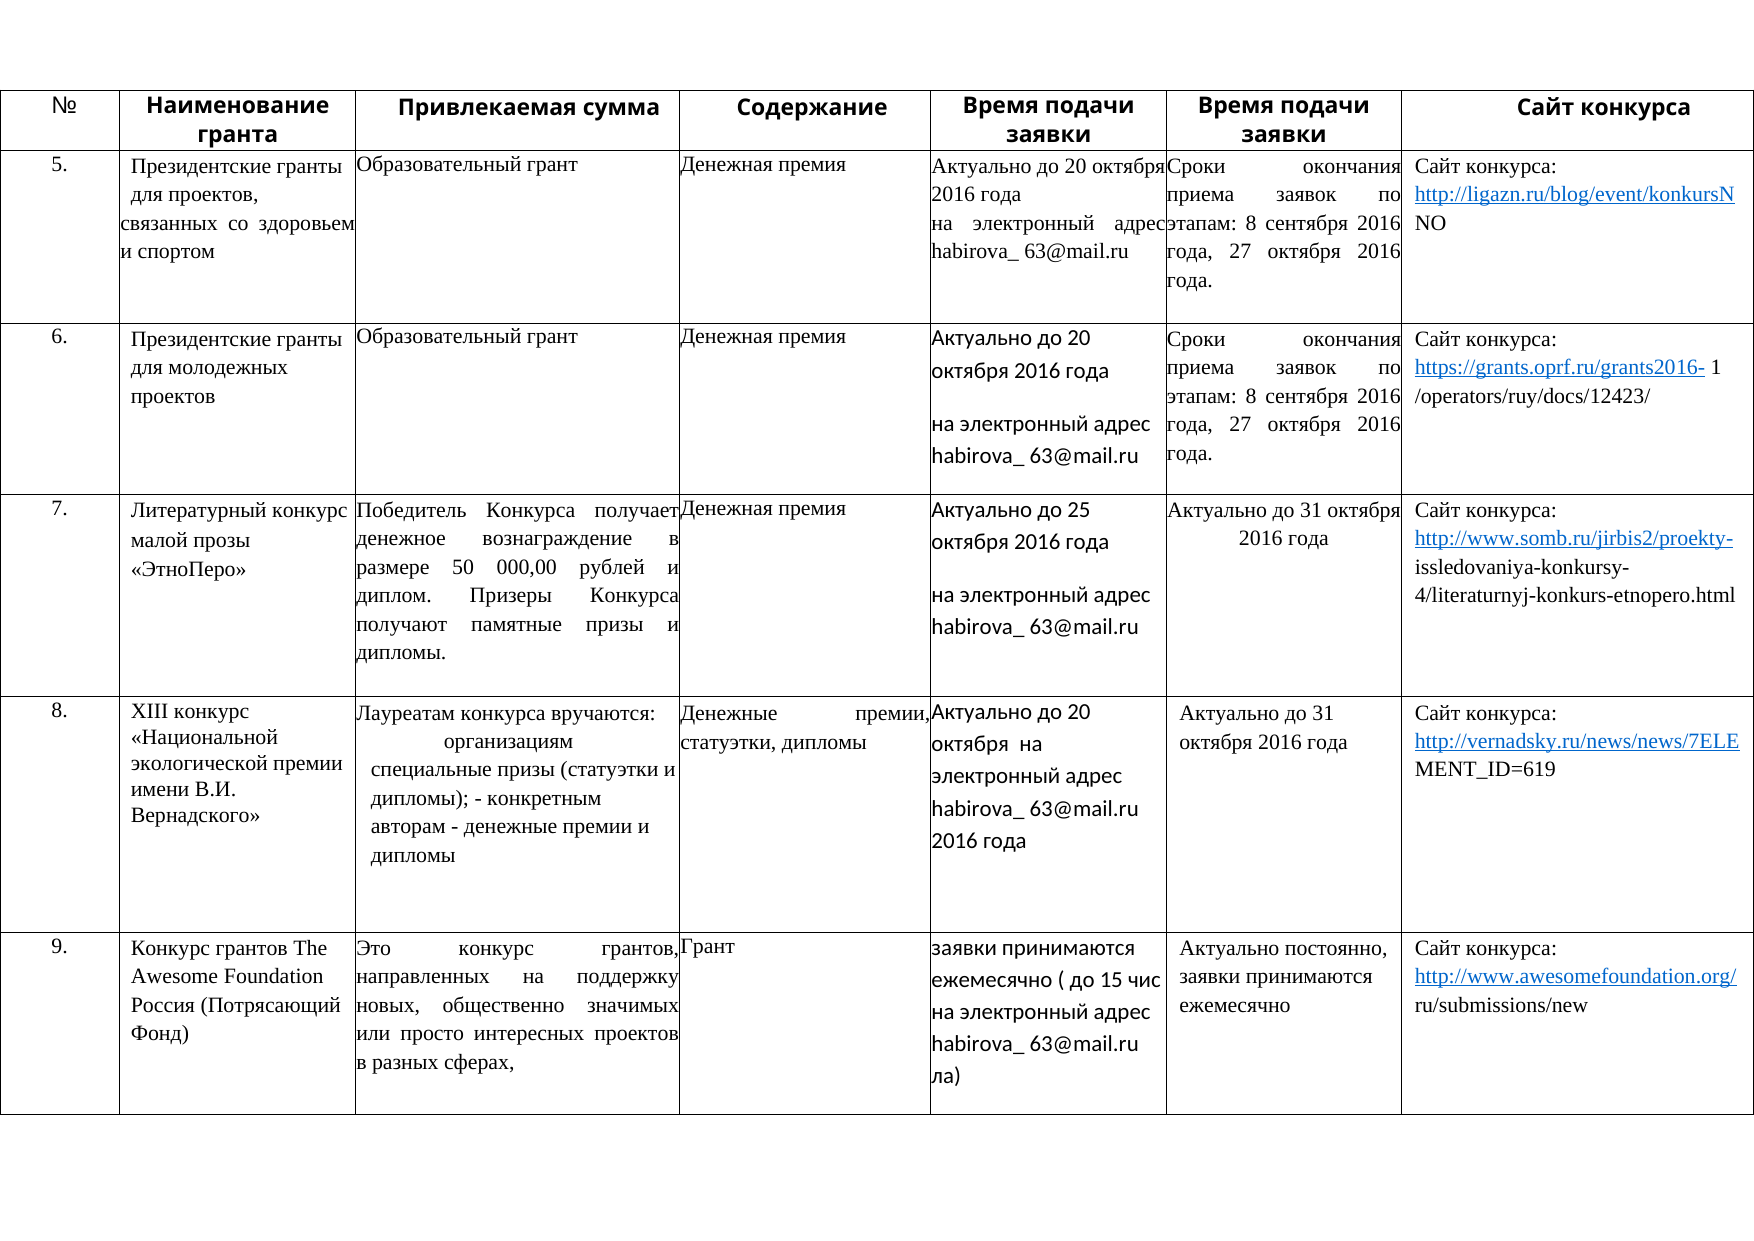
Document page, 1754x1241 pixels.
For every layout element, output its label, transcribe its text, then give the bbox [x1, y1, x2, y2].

table_cell Президентские гранты для проектов, связанных со здоровьем и спортом [120, 151, 355, 322]
table_cell Актуально до 31 октября 2016 года [1167, 495, 1401, 696]
table_cell 5. [1, 151, 119, 322]
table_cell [1167, 933, 1401, 1114]
table_cell Литературный конкурс малой прозы «ЭтноПеро» [120, 495, 355, 696]
table_cell Победитель Конкурса получает денежное вознаграждение в размере 50 000,00 рублей и диплом. Призеры Конкурса получают памятные призы и дипломы. [356, 495, 679, 696]
table_cell 6. [1, 324, 119, 494]
table_cell Актуально до 20 октября на электронный адрес habirova_ 63@mail.ru 2016 года [931, 697, 1166, 932]
table_header Привлекаемая сумма [356, 91, 679, 149]
table_cell Денежная премия [680, 495, 930, 696]
table_cell Грант [680, 933, 930, 1114]
table_cell Лауреатам конкурса вручаются: организациям специальные призы (статуэтки и дипломы); - конкретным авторам - денежные премии и дипломы [356, 697, 679, 932]
table_cell Сайт конкурса: http://ligazn.ru/blog/event/konkursN NO [1402, 151, 1753, 322]
table_cell Сайт конкурса: http://vernadsky.ru/news/news/7ELE MENT_ID=619 [1402, 697, 1753, 932]
table_header Наименование гранта [120, 91, 355, 149]
table_cell Актуально до 20 октября 2016 года на электронный адрес habirova_ 63@mail.ru [931, 151, 1166, 322]
table_header Сайт конкурса [1402, 91, 1753, 149]
table_cell Актуально до 31 октября 2016 года [1167, 697, 1401, 932]
table_cell Сроки окончания приема заявок по этапам: 8 сентября 2016 года, 27 октября 2016 года. [1167, 151, 1401, 322]
table_cell Актуально до 25 октября 2016 года на электронный адрес habirova_ 63@mail.ru [931, 495, 1166, 696]
table_cell Образовательный грант [356, 151, 679, 322]
table_header Содержание [680, 91, 930, 149]
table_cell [356, 933, 679, 1114]
table_cell Денежные премии, статуэтки, дипломы [680, 697, 930, 932]
table_cell Президентские гранты для молодежных проектов [120, 324, 355, 494]
table_cell XIII конкурс «Национальной экологической премии имени В.И. Вернадского» [120, 697, 355, 932]
table_cell Образовательный грант [356, 324, 679, 494]
table_cell 7. [1, 495, 119, 696]
table_cell Сроки окончания приема заявок по этапам: 8 сентября 2016 года, 27 октября 2016 года. [1167, 324, 1401, 494]
table_cell Денежная премия [680, 324, 930, 494]
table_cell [1402, 933, 1753, 1114]
table_cell Сайт конкурса: https://grants.oprf.ru/grants2016- 1 /operators/ruy/docs/12423/ [1402, 324, 1753, 494]
table_cell 8. [1, 697, 119, 932]
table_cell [931, 933, 1166, 1114]
table_header Время подачи заявки [1167, 91, 1401, 149]
table_cell Сайт конкурса: http://www.somb.ru/jirbis2/proekty- issledovaniya-konkursy- 4/literaturnyj-konkurs-etnopero.html [1402, 495, 1753, 696]
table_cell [120, 933, 355, 1114]
table_cell Денежная премия [680, 151, 930, 322]
table_header № [1, 91, 119, 149]
table_cell Актуально до 20 октября 2016 года на электронный адрес habirova_ 63@mail.ru [931, 324, 1166, 494]
table_header Время подачи заявки [931, 91, 1166, 149]
table_cell 9. [1, 933, 119, 1114]
